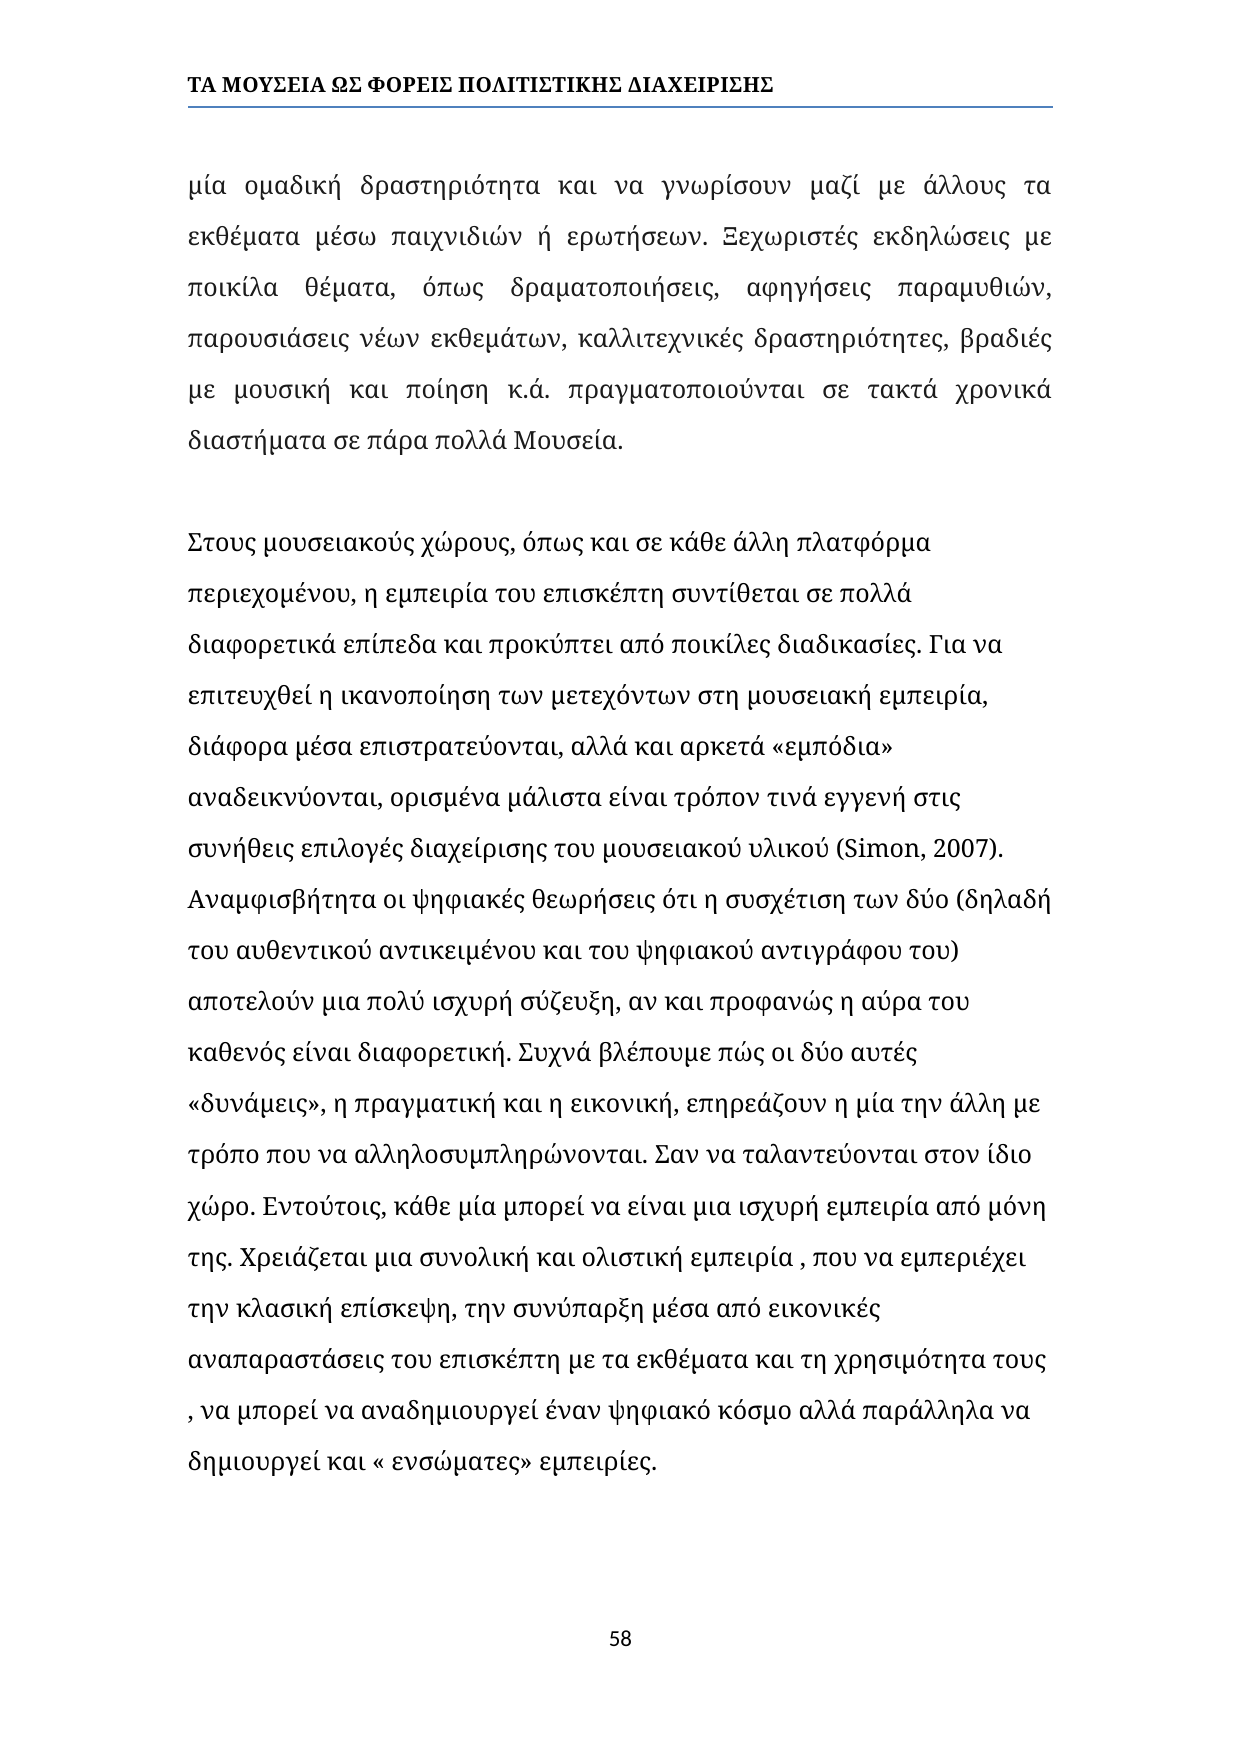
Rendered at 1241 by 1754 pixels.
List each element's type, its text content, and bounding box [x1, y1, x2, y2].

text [187, 167, 1053, 457]
text Στους μουσειακούς χώρους, όπως και σε κάθε άλλη πλατφόρμα περιεχομένου, η εμπειρία του επισκέπτη συντίθεται σε πολλά διαφορετικά επίπεδα και προκύπτει από ποικίλες διαδικασίες. Για να επιτευχθεί η ικανοποίηση των μετεχόντων στη μουσειακή εμπειρία, διάφορα μέσα επιστρατεύονται, αλλά και αρκετά «εμπόδια» αναδεικνύονται, ορισμένα μάλιστα είναι τρόπον τινά εγγενή στις συνήθεις επιλογές διαχείρισης του μουσειακού υλικού (Simon, 2007). [187, 525, 1053, 865]
text Αναμφισβήτητα οι ψηφιακές θεωρήσεις ότι η συσχέτιση των δύο (δηλαδή του αυθεντικού αντικειμένου και του ψηφιακού αντιγράφου του) αποτελούν μια πολύ ισχυρή σύζευξη, αν και προφανώς η αύρα του καθενός είναι διαφορετική. Συχνά βλέπουμε πώς οι δύο αυτές «δυνάμεις», η πραγματική και η εικονική, επηρεάζουν η μία την άλλη με τρόπο που να αλληλοσυμπληρώνονται. Σαν να ταλαντεύονται στον ίδιο χώρο. Εντούτοις, κάθε μία μπορεί να είναι μια ισχυρή εμπειρία από μόνη της. Χρειάζεται μια συνολική και ολιστική εμπειρία , που να εμπεριέχει την κλασική επίσκεψη, την συνύπαρξη μέσα από εικονικές αναπαραστάσεις του επισκέπτη με τα εκθέματα και τη χρησιμότητα τους , να μπορεί να αναδημιουργεί έναν ψηφιακό κόσμο αλλά παράλληλα να δημιουργεί και « ενσώματες» εμπειρίες. [187, 882, 1053, 1477]
